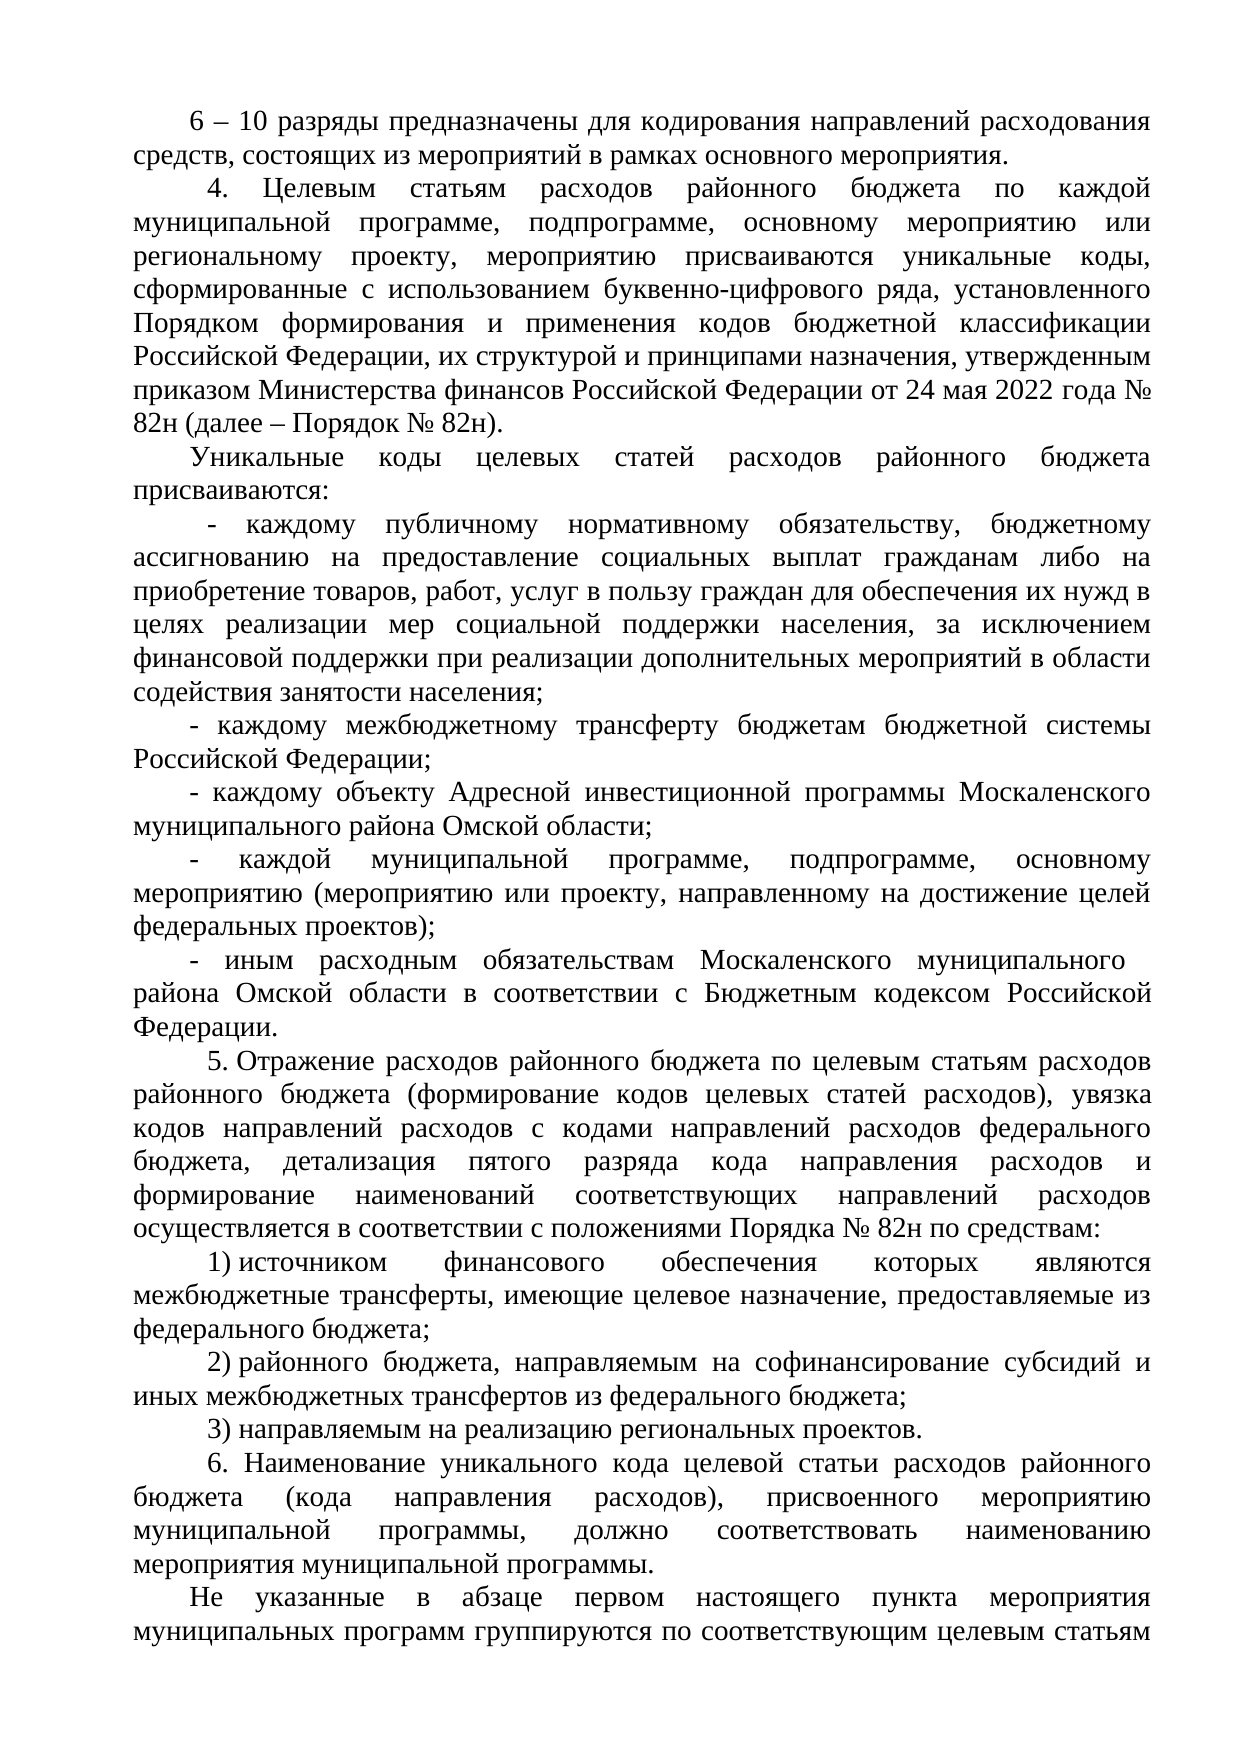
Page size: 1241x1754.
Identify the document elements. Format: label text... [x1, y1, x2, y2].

text 1) источником финансового обеспечения которых являются межбюджетные трансферты, имеющие целевое назначение, предоставляемые из федерального бюджета; [133, 1244, 1152, 1344]
text 6 – 10 разряды предназначены для кодирования направлений расходования средств, состоящих из мероприятий в рамках основного мероприятия. [133, 103, 1152, 171]
text 6. Наименование уникального кода целевой статьи расходов районного бюджета (кода направления расходов), присвоенного мероприятию муниципальной программы, должно соответствовать наименованию мероприятия муниципальной программы. [133, 1445, 1152, 1579]
text - каждой муниципальной программе, подпрограмме, основному мероприятию (мероприятию или проекту, направленному на достижение целей федеральных проектов); [133, 841, 1152, 942]
text Уникальные коды целевых статей расходов районного бюджета присваиваются: [133, 439, 1152, 506]
text 5. Отражение расходов районного бюджета по целевым статьям расходов районного бюджета (формирование кодов целевых статей расходов), увязка кодов направлений расходов с кодами направлений расходов федерального бюджета, детализация пятого разряда кода направления расходов и формирование наименований соответствующих направлений расходов осуществляется в соответствии с положениями Порядка № 82н по средствам: [133, 1043, 1152, 1244]
text 4. Целевым статьям расходов районного бюджета по каждой муниципальной программе, подпрограмме, основному мероприятию или региональному проекту, мероприятию присваиваются уникальные коды, сформированные с использованием буквенно-цифрового ряда, установленного Порядком формирования и применения кодов бюджетной классификации Российской Федерации, их структурой и принципами назначения, утвержденным приказом Министерства финансов Российской Федерации от 24 мая 2022 года № 82н (далее – Порядок № 82н). [133, 171, 1152, 439]
text - каждому объекту Адресной инвестиционной программы Москаленского муниципального района Омской области; [133, 774, 1152, 841]
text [133, 1579, 1152, 1646]
text - каждому публичному нормативному обязательству, бюджетному ассигнованию на предоставление социальных выплат гражданам либо на приобретение товаров, работ, услуг в пользу граждан для обеспечения их нужд в целях реализации мер социальной поддержки населения, за исключением финансовой поддержки при реализации дополнительных мероприятий в области содействия занятости населения; [133, 506, 1152, 707]
text - иным расходным обязательствам Москаленского муниципального района Омской области в соответствии с Бюджетным кодексом Российской Федерации. [133, 942, 1152, 1043]
text - каждому межбюджетному трансферту бюджетам бюджетной системы Российской Федерации; [133, 707, 1152, 774]
text 2) районного бюджета, направляемым на софинансирование субсидий и иных межбюджетных трансфертов из федерального бюджета; [133, 1344, 1152, 1412]
text 3) направляемым на реализацию региональных проектов. [133, 1412, 1152, 1445]
